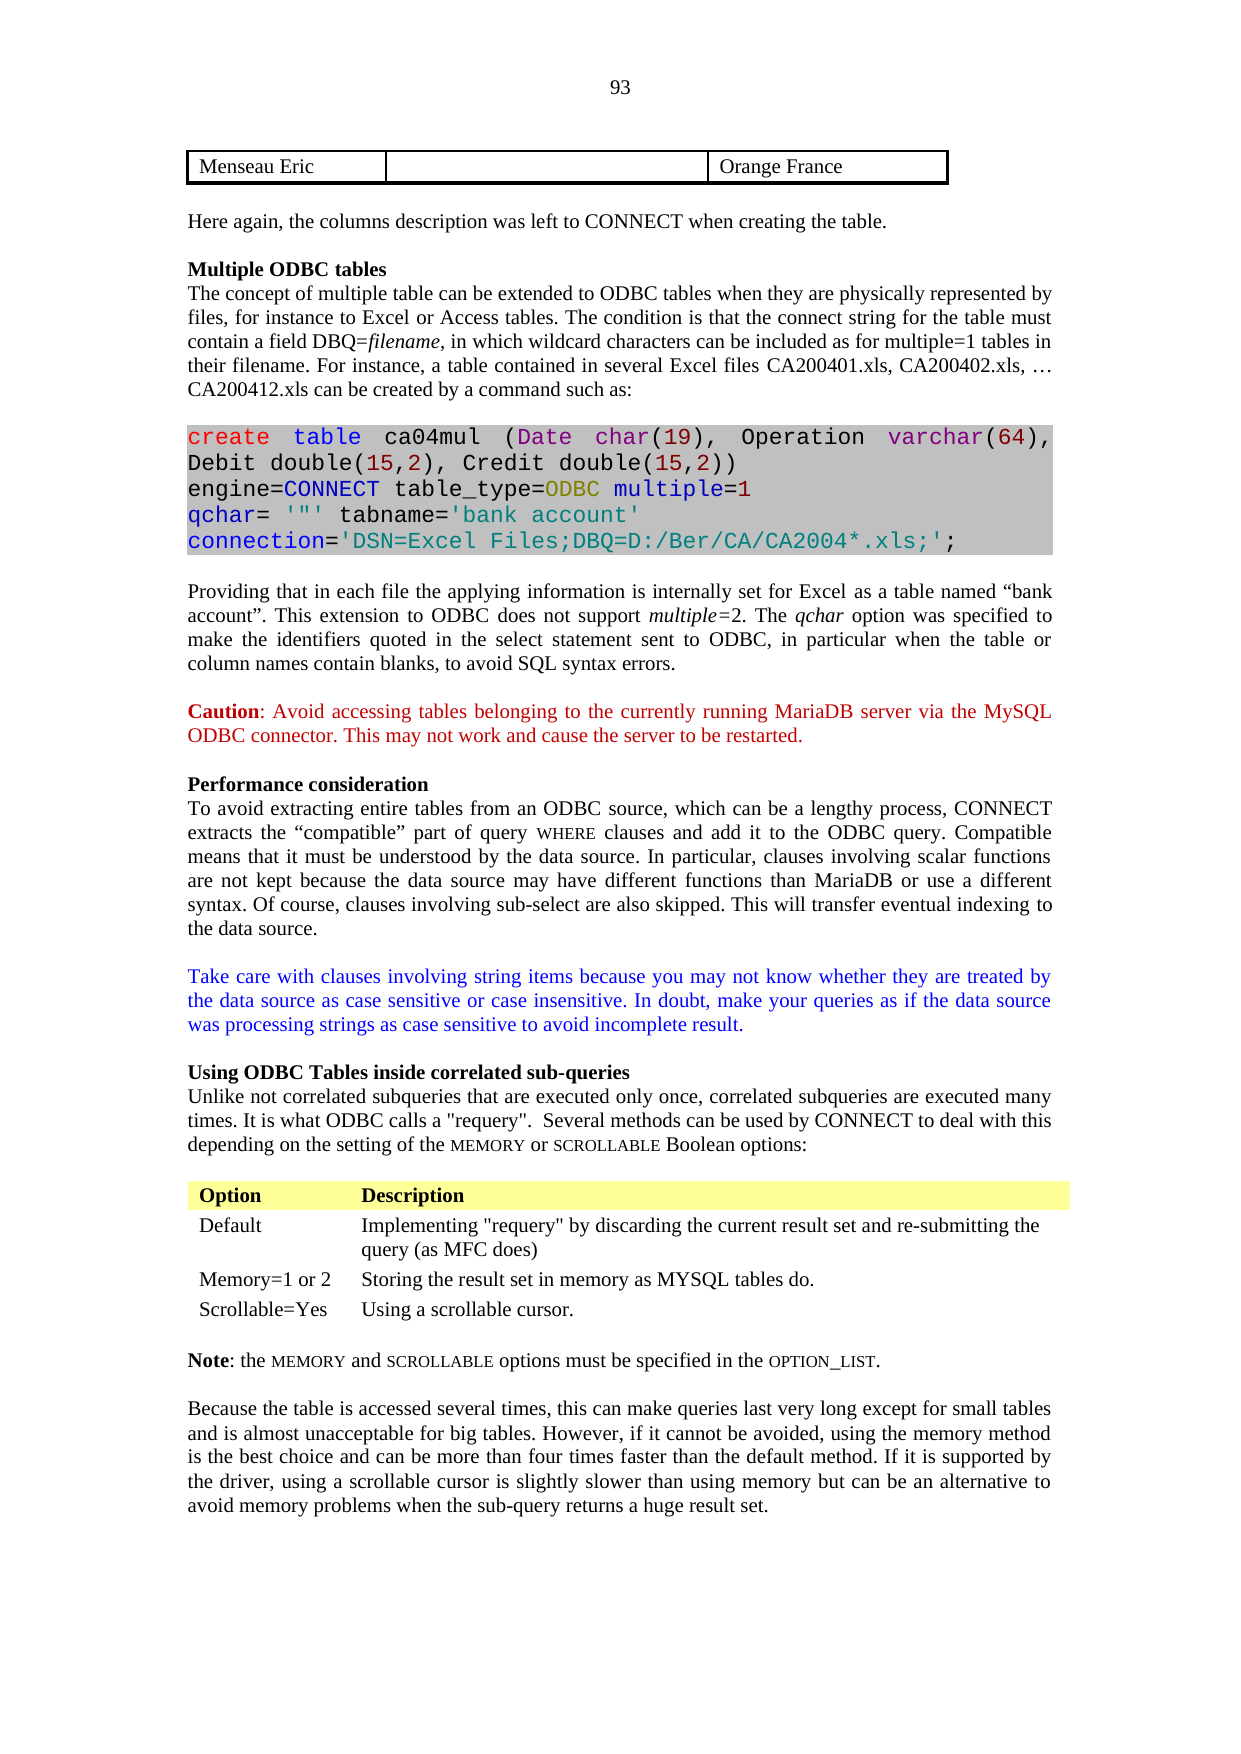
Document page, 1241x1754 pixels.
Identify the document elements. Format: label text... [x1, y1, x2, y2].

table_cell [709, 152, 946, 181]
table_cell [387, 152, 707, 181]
text qchar= '"' tabname='bank account' [187, 503, 1053, 529]
text Because the table is accessed several times, this can make queries last very long except for small tables and is almost unacceptable for big tables. However, if it cannot be avoided, using the memory method is the best choice and can be more than four times faster than the default method. If it is supported by the driver, using a scrollable cursor is slightly slower than using memory but can be an alternative to avoid memory problems when the sub-query returns a huge result set. [187, 1396, 1053, 1517]
text engine=CONNECT table_type=ODBC multiple=1 [187, 477, 1053, 503]
text Providing that in each file the applying information is internally set for Excel as a table named “bank account”. This extension to ODBC does not support multiple=2. The qchar option was specified to make the identifiers quoted in the select statement sent to ODBC, in particular when the table or column names contain blanks, to avoid SQL syntax errors. [187, 579, 1053, 675]
text create table ca04mul (Date char(19), Operation varchar(64), Debit double(15,2), Credit double(15,2)) [187, 425, 1053, 477]
text Note: the memory and scrollable options must be specified in the option_list. [187, 1348, 1053, 1372]
text The concept of multiple table can be extended to ODBC tables when they are physically represented by files, for instance to Excel or Access tables. The condition is that the connect string for the table must contain a field DBQ=filename, in which wildcard characters can be included as for multiple=1 tables in their filename. For instance, a table contained in several Excel files CA200401.xls, CA200402.xls, …CA200412.xls can be created by a command such as: [187, 281, 1053, 401]
text Take care with clauses involving string items because you may not know whether they are treated by the data source as case sensitive or case insensitive. In doubt, make your queries as if the data source was processing strings as case sensitive to avoid incomplete result. [187, 964, 1053, 1036]
text connection='DSN=Excel Files;DBQ=D:/Ber/CA/CA2004*.xls;'; [187, 529, 1053, 555]
subtitle Multiple ODBC tables [187, 257, 1053, 281]
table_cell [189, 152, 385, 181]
text Here again, the columns description was left to CONNECT when creating the table. [187, 209, 1053, 233]
text To avoid extracting entire tables from an ODBC source, which can be a lengthy process, CONNECT extracts the “compatible” part of query where clauses and add it to the ODBC query. Compatible means that it must be understood by the data source. In particular, clauses involving scalar functions are not kept because the data source may have different functions than MariaDB or use a different syntax. Of course, clauses involving sub-select are also skipped. This will transfer eventual indexing to the data source. [187, 796, 1053, 940]
subtitle Using ODBC Tables inside correlated sub-queries [187, 1060, 1053, 1084]
text Unlike not correlated subqueries that are executed only once, correlated subqueries are executed many times. It is what ODBC calls a "requery". Several methods can be used by CONNECT to deal with this depending on the setting of the memory or scrollable Boolean options: [187, 1084, 1053, 1156]
text Caution: Avoid accessing tables belonging to the currently running MariaDB server via the MySQL ODBC connector. This may not work and cause the server to be restarted. [187, 699, 1053, 747]
subtitle Performance consideration [187, 771, 1053, 796]
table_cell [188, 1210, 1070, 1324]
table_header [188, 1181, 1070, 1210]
